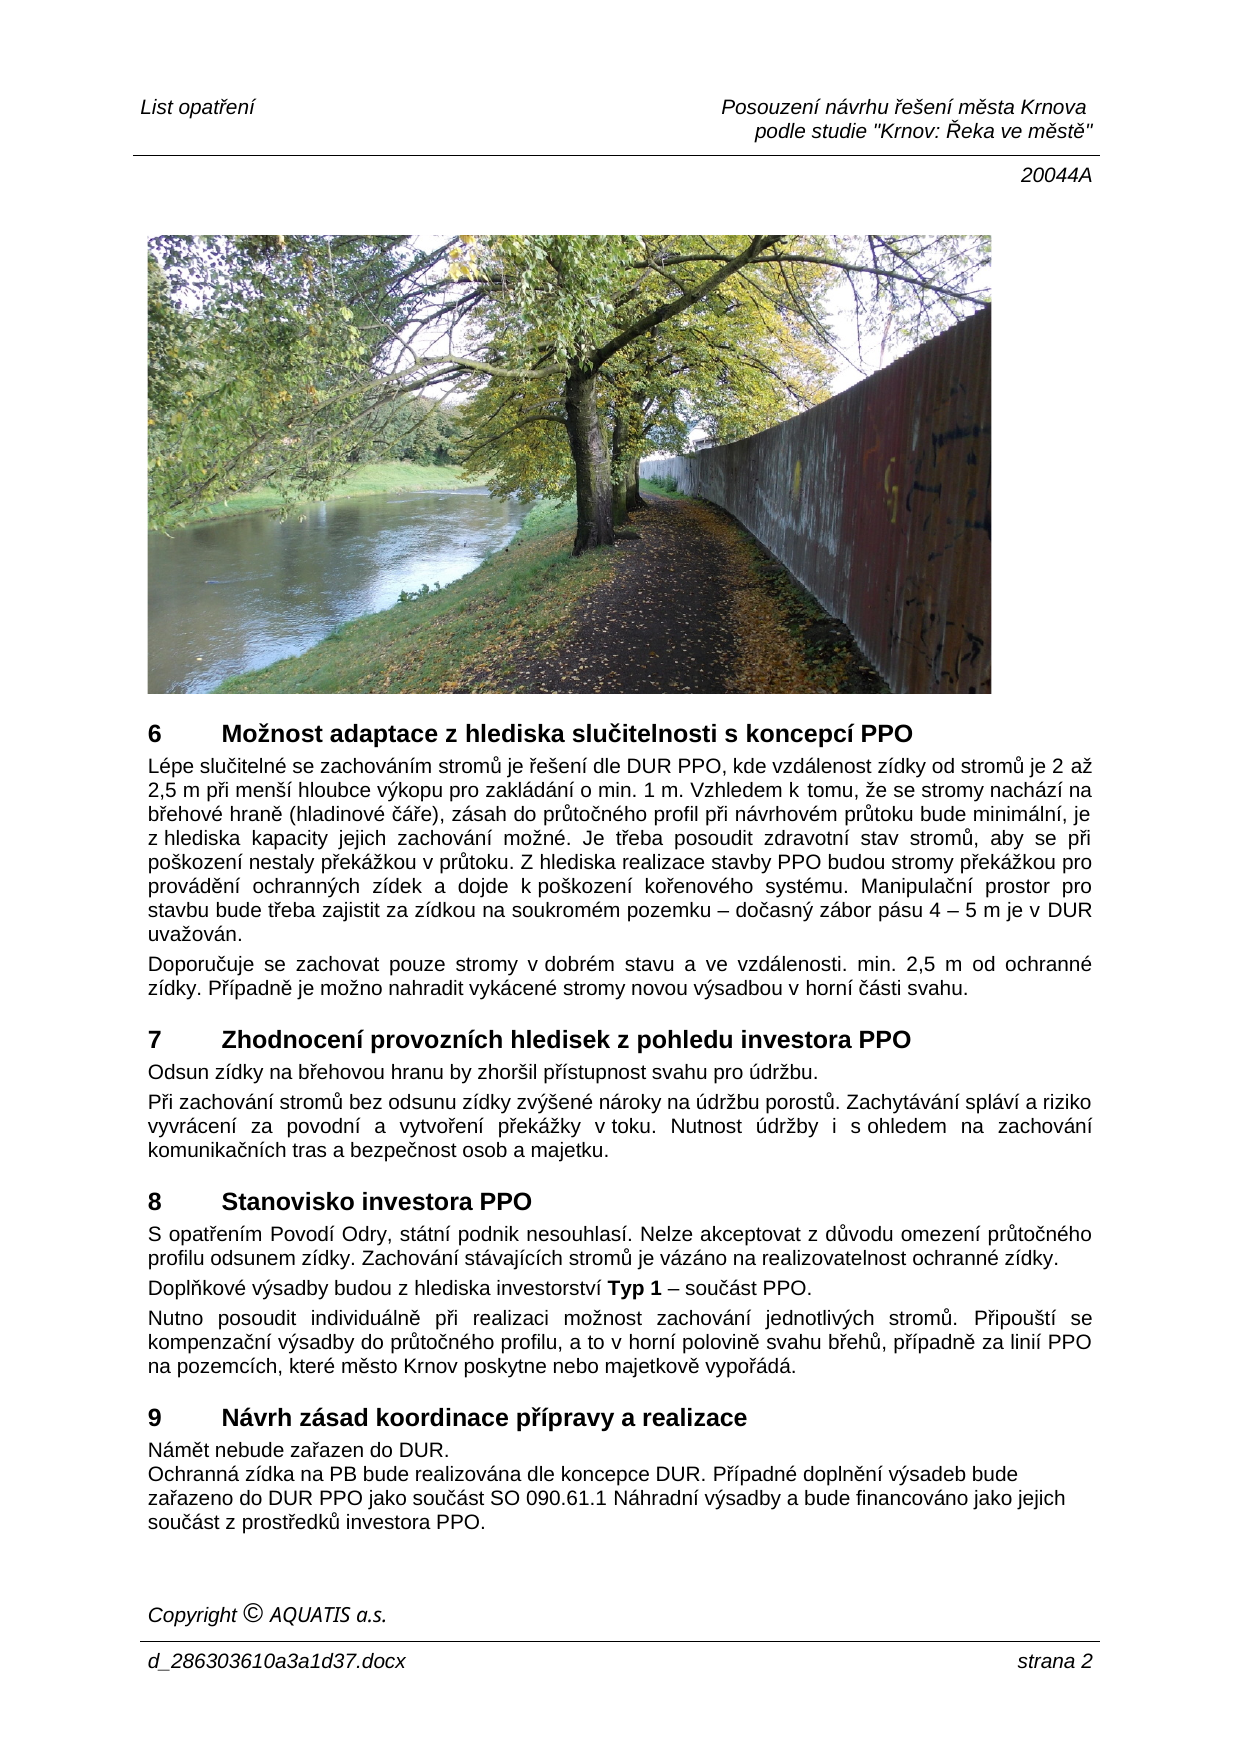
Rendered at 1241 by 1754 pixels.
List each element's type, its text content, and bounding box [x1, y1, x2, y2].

text 9 Návrh zásad koordinace přípravy a realizace [148, 1403, 1092, 1432]
text Při zachování stromů bez odsunu zídky zvýšené nároky na údržbu porostů. Zachytávání spláví a riziko vyvrácení za povodní a vytvoření překážky v toku. Nutnost údržby i s ohledem na zachování komunikačních tras a bezpečnost osob a majetku. [148, 1090, 1092, 1162]
text 6 Možnost adaptace z hlediska slučitelnosti s koncepcí PPO [148, 719, 1092, 748]
text 8 Stanovisko investora PPO [148, 1187, 1092, 1216]
text Nutno posoudit individuálně při realizaci možnost zachování jednotlivých stromů. Připouští se kompenzační výsadby do průtočného profilu, a to v horní polovině svahu břehů, případně za linií PPO na pozemcích, které město Krnov poskytne nebo majetkově vypořádá. [148, 1306, 1092, 1378]
text Námět nebude zařazen do DUR. [148, 1438, 1092, 1462]
text Lépe slučitelné se zachováním stromů je řešení dle DUR PPO, kde vzdálenost zídky od stromů je 2 až 2,5 m při menší hloubce výkopu pro zakládání o min. 1 m. Vzhledem k tomu, že se stromy nachází na břehové hraně (hladinové čáře), zásah do průtočného profil při návrhovém průtoku bude minimální, je z hlediska kapacity jejich zachování možné. Je třeba posoudit zdravotní stav stromů, aby se při poškození nestaly překážkou v průtoku. Z hlediska realizace stavby PPO budou stromy překážkou pro provádění ochranných zídek a dojde k poškození kořenového systému. Manipulační prostor pro stavbu bude třeba zajistit za zídkou na soukromém pozemku – dočasný zábor pásu 4 – 5 m je v DUR uvažován. [148, 754, 1092, 946]
text Doporučuje se zachovat pouze stromy v dobrém stavu a ve vzdálenosti. min. 2,5 m od ochranné zídky. Případně je možno nahradit vykácené stromy novou výsadbou v horní části svahu. [148, 952, 1092, 1000]
text Doplňkové výsadby budou z hlediska investorství Typ 1 – součást PPO. [148, 1276, 1092, 1300]
picture [147, 235, 992, 694]
text Ochranná zídka na PB bude realizována dle koncepce DUR. Případné doplnění výsadeb bude zařazeno do DUR PPO jako součást SO 090.61.1 Náhradní výsadby a bude financováno jako jejich součást z prostředků investora PPO. [148, 1462, 1092, 1534]
text S opatřením Povodí Odry, státní podnik nesouhlasí. Nelze akceptovat z důvodu omezení průtočného profilu odsunem zídky. Zachování stávajících stromů je vázáno na realizovatelnost ochranné zídky. [148, 1222, 1092, 1270]
text 7 Zhodnocení provozních hledisek z pohledu investora PPO [148, 1025, 1092, 1053]
text Odsun zídky na břehovou hranu by zhoršil přístupnost svahu pro údržbu. [148, 1060, 1092, 1084]
